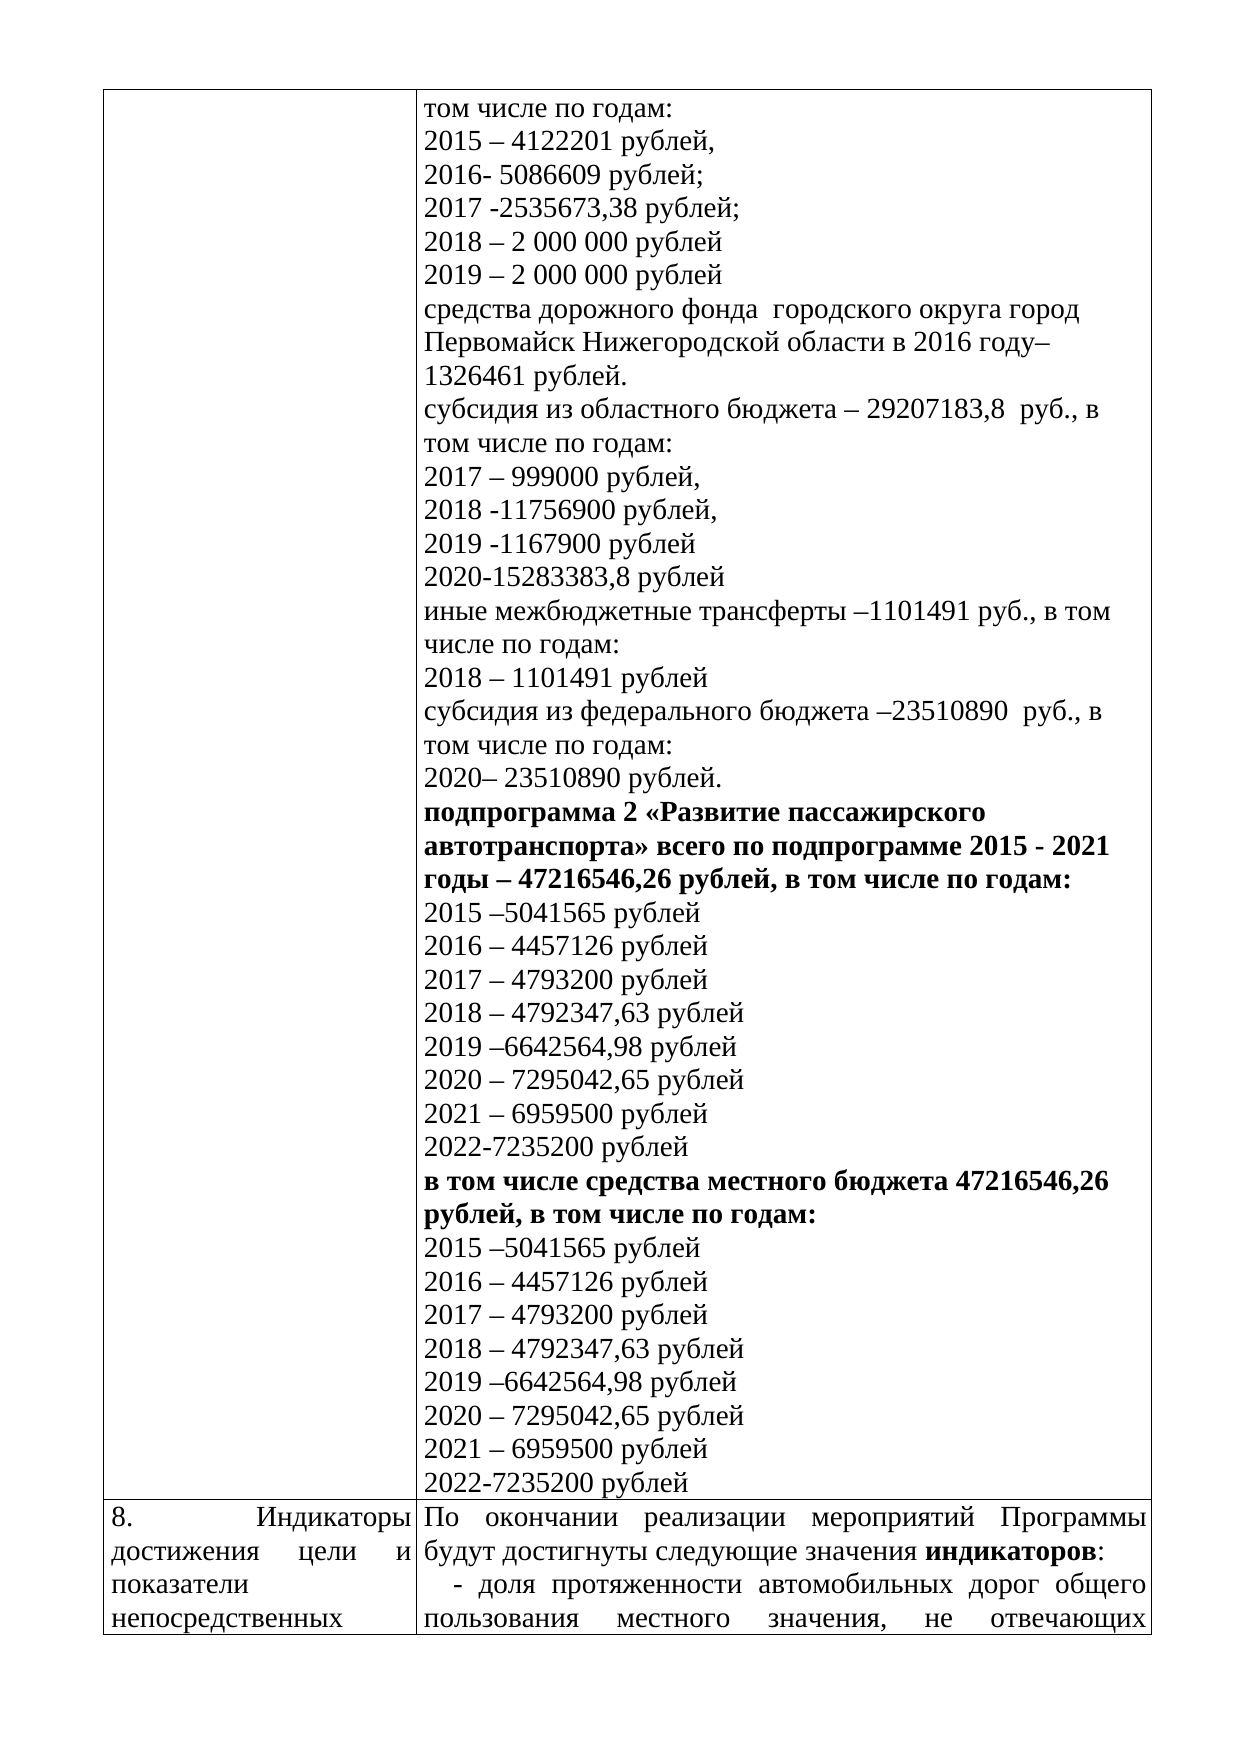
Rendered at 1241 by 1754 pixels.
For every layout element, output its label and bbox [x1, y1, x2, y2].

table_cell [104, 90, 416, 1498]
table_cell [104, 1500, 416, 1634]
table_cell [417, 1500, 1151, 1634]
table_cell [417, 90, 1151, 1498]
